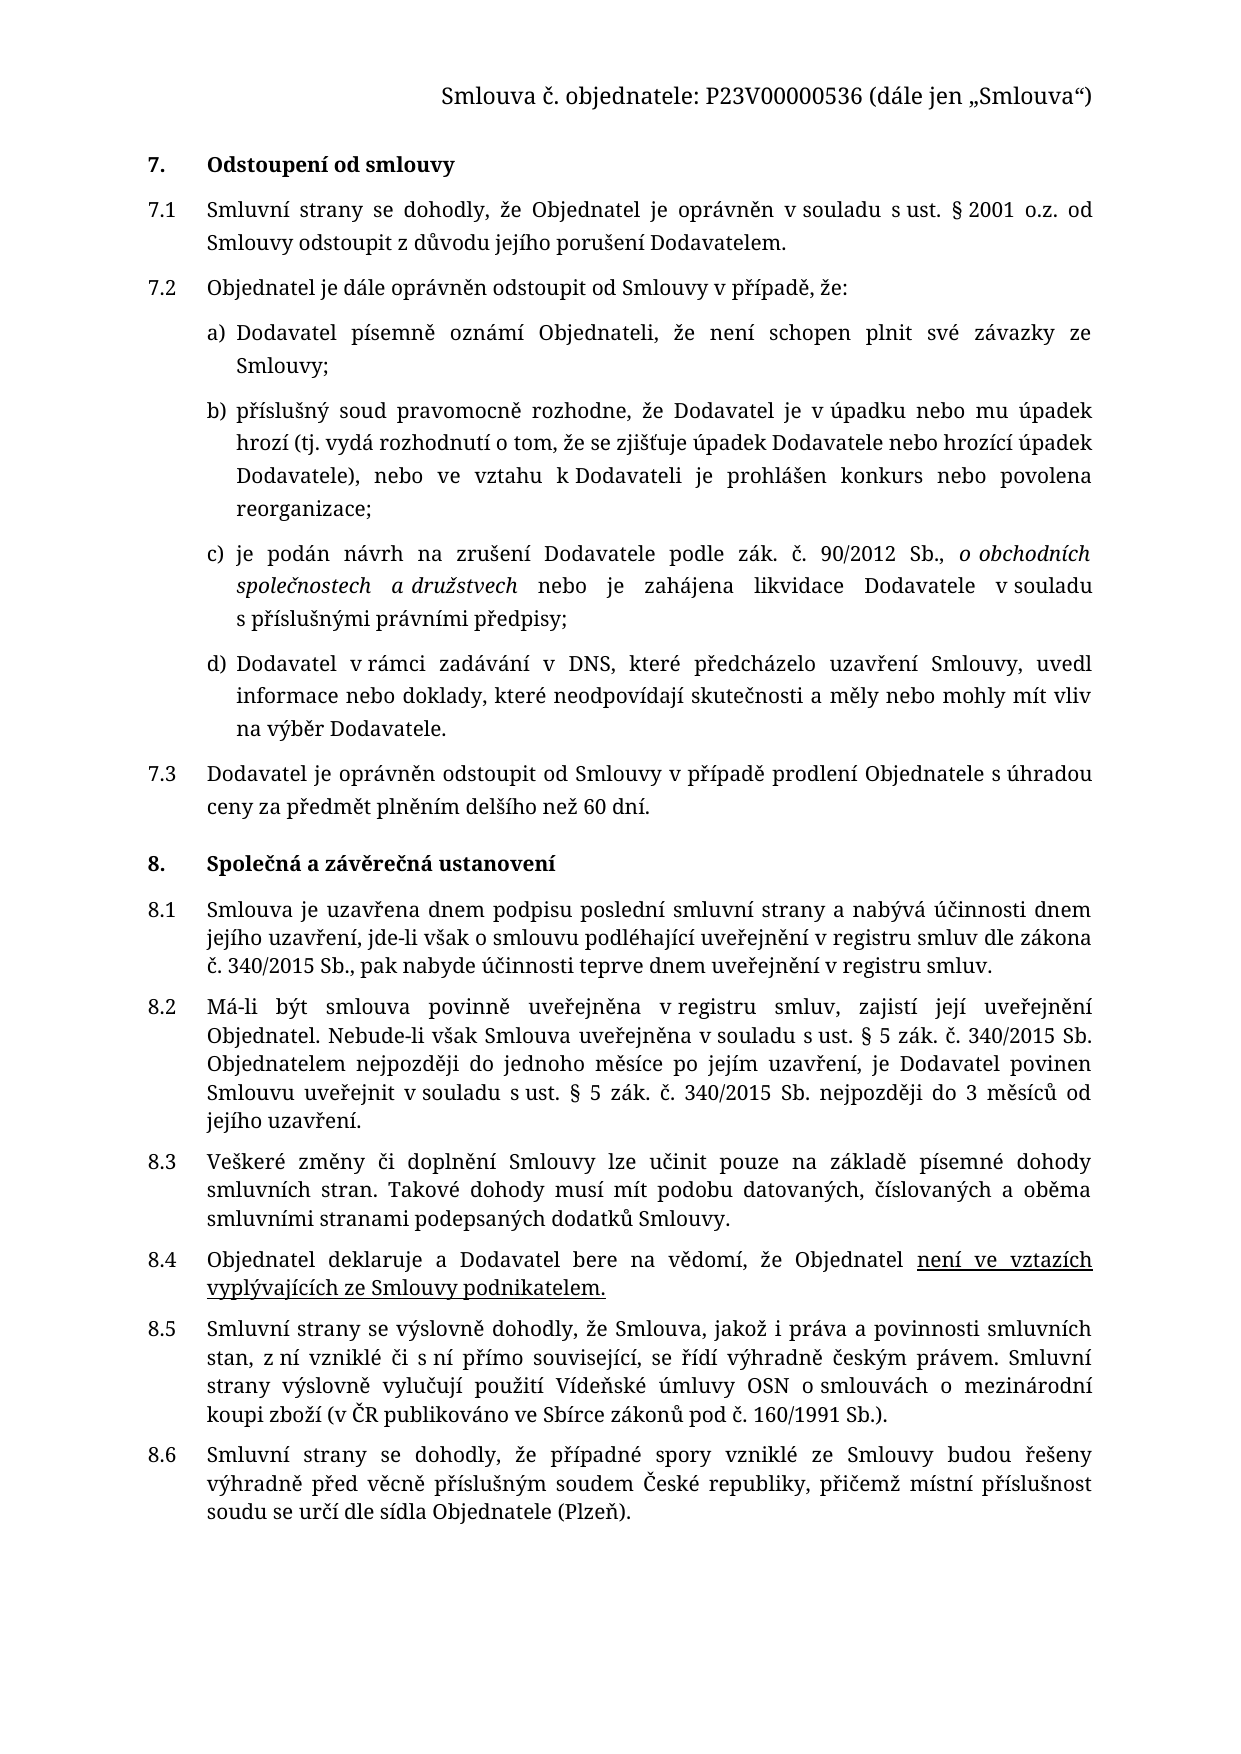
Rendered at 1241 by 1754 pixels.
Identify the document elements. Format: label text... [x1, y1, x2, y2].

list Objednatel deklaruje a Dodavatel bere na vědomí, že Objednatel není ve vztazích vyplývajících ze Smlouvy podnikatelem. [148, 1245, 1093, 1302]
list Objednatel je dále oprávněn odstoupit od Smlouvy v případě, že: [148, 273, 1093, 301]
list Má-li být smlouva povinně uveřejněna v registru smluv, zajistí její uveřejnění Objednatel. Nebude-li však Smlouva uveřejněna v souladu s ust. § 5 zák. č. 340/2015 Sb. Objednatelem nejpozději do jednoho měsíce po jejím uzavření, je Dodavatel povinen Smlouvu uveřejnit v souladu s ust. § 5 zák. č. 340/2015 Sb. nejpozději do 3 měsíců od jejího uzavření. [148, 992, 1093, 1135]
list Veškeré změny či doplnění Smlouvy lze učinit pouze na základě písemné dohody smluvních stran. Takové dohody musí mít podobu datovaných, číslovaných a oběma smluvními stranami podepsaných dodatků Smlouvy. [148, 1147, 1093, 1232]
list Dodavatel je oprávněn odstoupit od Smlouvy v případě prodlení Objednatele s úhradou ceny za předmět plněním delšího než 60 dní. [148, 759, 1093, 820]
list je podán návrh na zrušení Dodavatele podle zák. č. 90/2012 Sb., o obchodních společnostech a družstvech nebo je zahájena likvidace Dodavatele v souladu s příslušnými právními předpisy; [207, 539, 1093, 632]
list Dodavatel v rámci zadávání v DNS, které předcházelo uzavření Smlouvy, uvedl informace nebo doklady, které neodpovídají skutečnosti a měly nebo mohly mít vliv na výběr Dodavatele. [207, 649, 1093, 743]
list Společná a závěrečná ustanovení [148, 849, 1093, 878]
list Smluvní strany se výslovně dohodly, že Smlouva, jakož i práva a povinnosti smluvních stan, z ní vzniklé či s ní přímo související, se řídí výhradně českým právem. Smluvní strany výslovně vylučují použití Vídeňské úmluvy OSN o smlouvách o mezinárodní koupi zboží (v ČR publikováno ve Sbírce zákonů pod č. 160/1991 Sb.). [148, 1314, 1093, 1428]
list Dodavatel písemně oznámí Objednateli, že není schopen plnit své závazky ze Smlouvy; [207, 318, 1093, 379]
list příslušný soud pravomocně rozhodne, že Dodavatel je v úpadku nebo mu úpadek hrozí (tj. vydá rozhodnutí o tom, že se zjišťuje úpadek Dodavatele nebo hrozící úpadek Dodavatele), nebo ve vztahu k Dodavateli je prohlášen konkurs nebo povolena reorganizace; [207, 396, 1093, 522]
list Smlouva je uzavřena dnem podpisu poslední smluvní strany a nabývá účinnosti dnem jejího uzavření, jde-li však o smlouvu podléhající uveřejnění v registru smluv dle zákona č. 340/2015 Sb., pak nabyde účinnosti teprve dnem uveřejnění v registru smluv. [148, 895, 1093, 980]
list Odstoupení od smlouvy [148, 150, 1093, 179]
list Smluvní strany se dohodly, že případné spory vzniklé ze Smlouvy budou řešeny výhradně před věcně příslušným soudem České republiky, přičemž místní příslušnost soudu se určí dle sídla Objednatele (Plzeň). [148, 1441, 1093, 1526]
list Smluvní strany se dohodly, že Objednatel je oprávněn v souladu s ust. § 2001 o.z. od Smlouvy odstoupit z důvodu jejího porušení Dodavatelem. [148, 195, 1093, 256]
